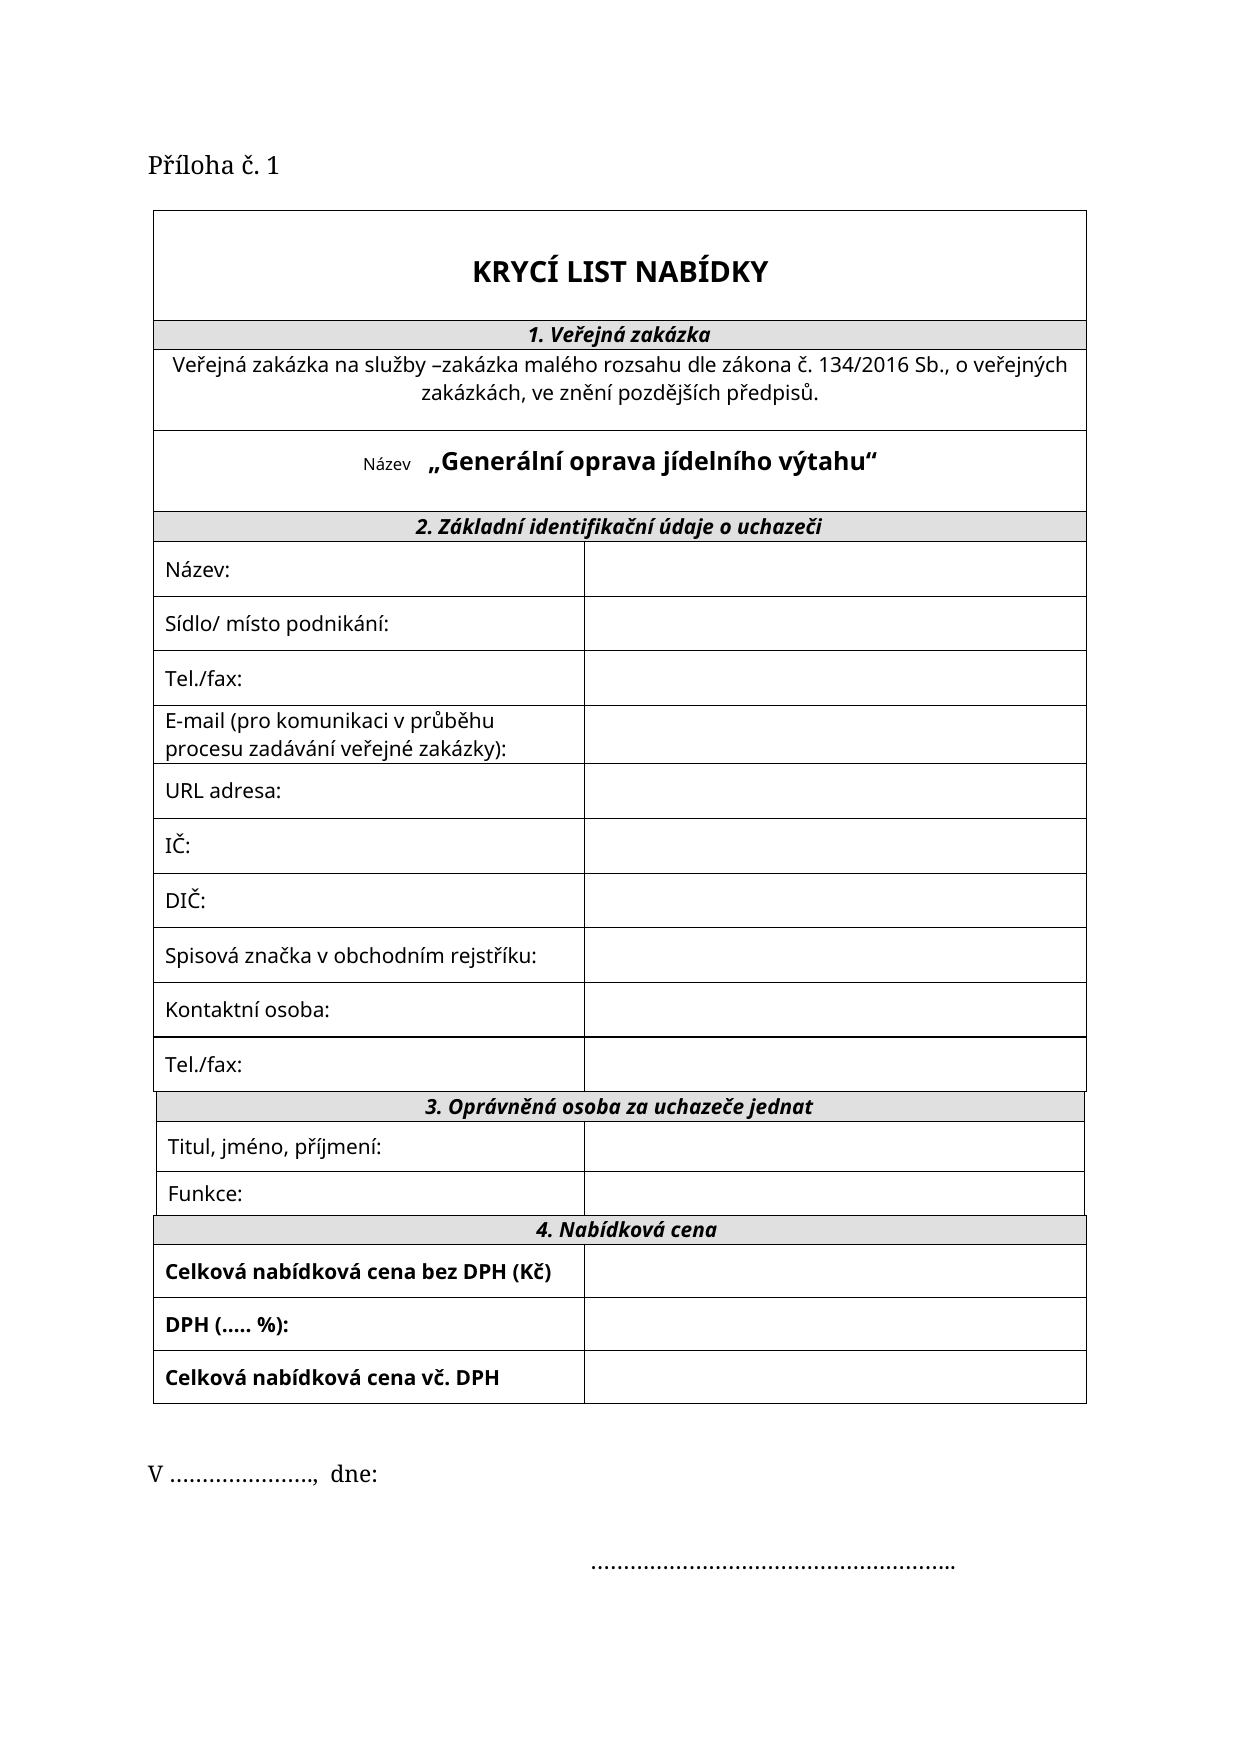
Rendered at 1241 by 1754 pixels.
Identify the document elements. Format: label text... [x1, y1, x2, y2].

table_cell E-mail (pro komunikaci v průběhu procesu zadávání veřejné zakázky): [154, 706, 584, 763]
table_cell Celková nabídková cena vč. DPH [154, 1351, 584, 1403]
table_cell Funkce: [157, 1172, 584, 1214]
table_cell Kontaktní osoba: [154, 983, 584, 1036]
table_cell [585, 928, 1086, 982]
table_cell DPH (….. %): [154, 1298, 584, 1350]
table_cell [585, 983, 1086, 1036]
table_cell [585, 1298, 1086, 1350]
table_cell Tel./fax: [154, 651, 584, 705]
table_cell [585, 764, 1086, 818]
table_cell DIČ: [154, 874, 584, 927]
table_cell URL adresa: [154, 764, 584, 818]
table_cell [585, 542, 1086, 596]
table_cell IČ: [154, 819, 584, 872]
table_cell [585, 1245, 1086, 1297]
table_cell [585, 819, 1086, 872]
table_cell Název „Generální oprava jídelního výtahu“ [154, 431, 1086, 511]
table_cell [585, 597, 1086, 650]
table_cell 3. Oprávněná osoba za uchazeče jednat [157, 1092, 1084, 1121]
table_cell Veřejná zakázka na služby –zakázka malého rozsahu dle zákona č. 134/2016 Sb., o veřejných zakázkách, ve znění pozdějších předpisů. [154, 350, 1086, 430]
table_cell [585, 1038, 1086, 1091]
table_cell Spisová značka v obchodním rejstříku: [154, 928, 584, 982]
table_cell [585, 1172, 1084, 1214]
text V …………………., dne: [148, 1458, 1093, 1489]
table_cell 2. Základní identifikační údaje o uchazeči [154, 512, 1086, 541]
table_cell [585, 1351, 1086, 1403]
table_cell 1. Veřejná zakázka [154, 321, 1086, 349]
table_cell Název: [154, 542, 584, 596]
table_cell [585, 1122, 1084, 1171]
table_cell Celková nabídková cena bez DPH (Kč) [154, 1245, 584, 1297]
table_cell [585, 651, 1086, 705]
table_cell [585, 874, 1086, 927]
table_cell [585, 706, 1086, 763]
text ……………………………………………….. [148, 1545, 1093, 1576]
text Příloha č. 1 [148, 148, 1093, 182]
table_header KRYCÍ LIST NABÍDKY [154, 211, 1086, 319]
table_cell Tel./fax: [154, 1038, 584, 1091]
table_cell 4. Nabídková cena [154, 1216, 1086, 1244]
table_cell Sídlo/ místo podnikání: [154, 597, 584, 650]
table_cell Titul, jméno, příjmení: [157, 1122, 584, 1171]
